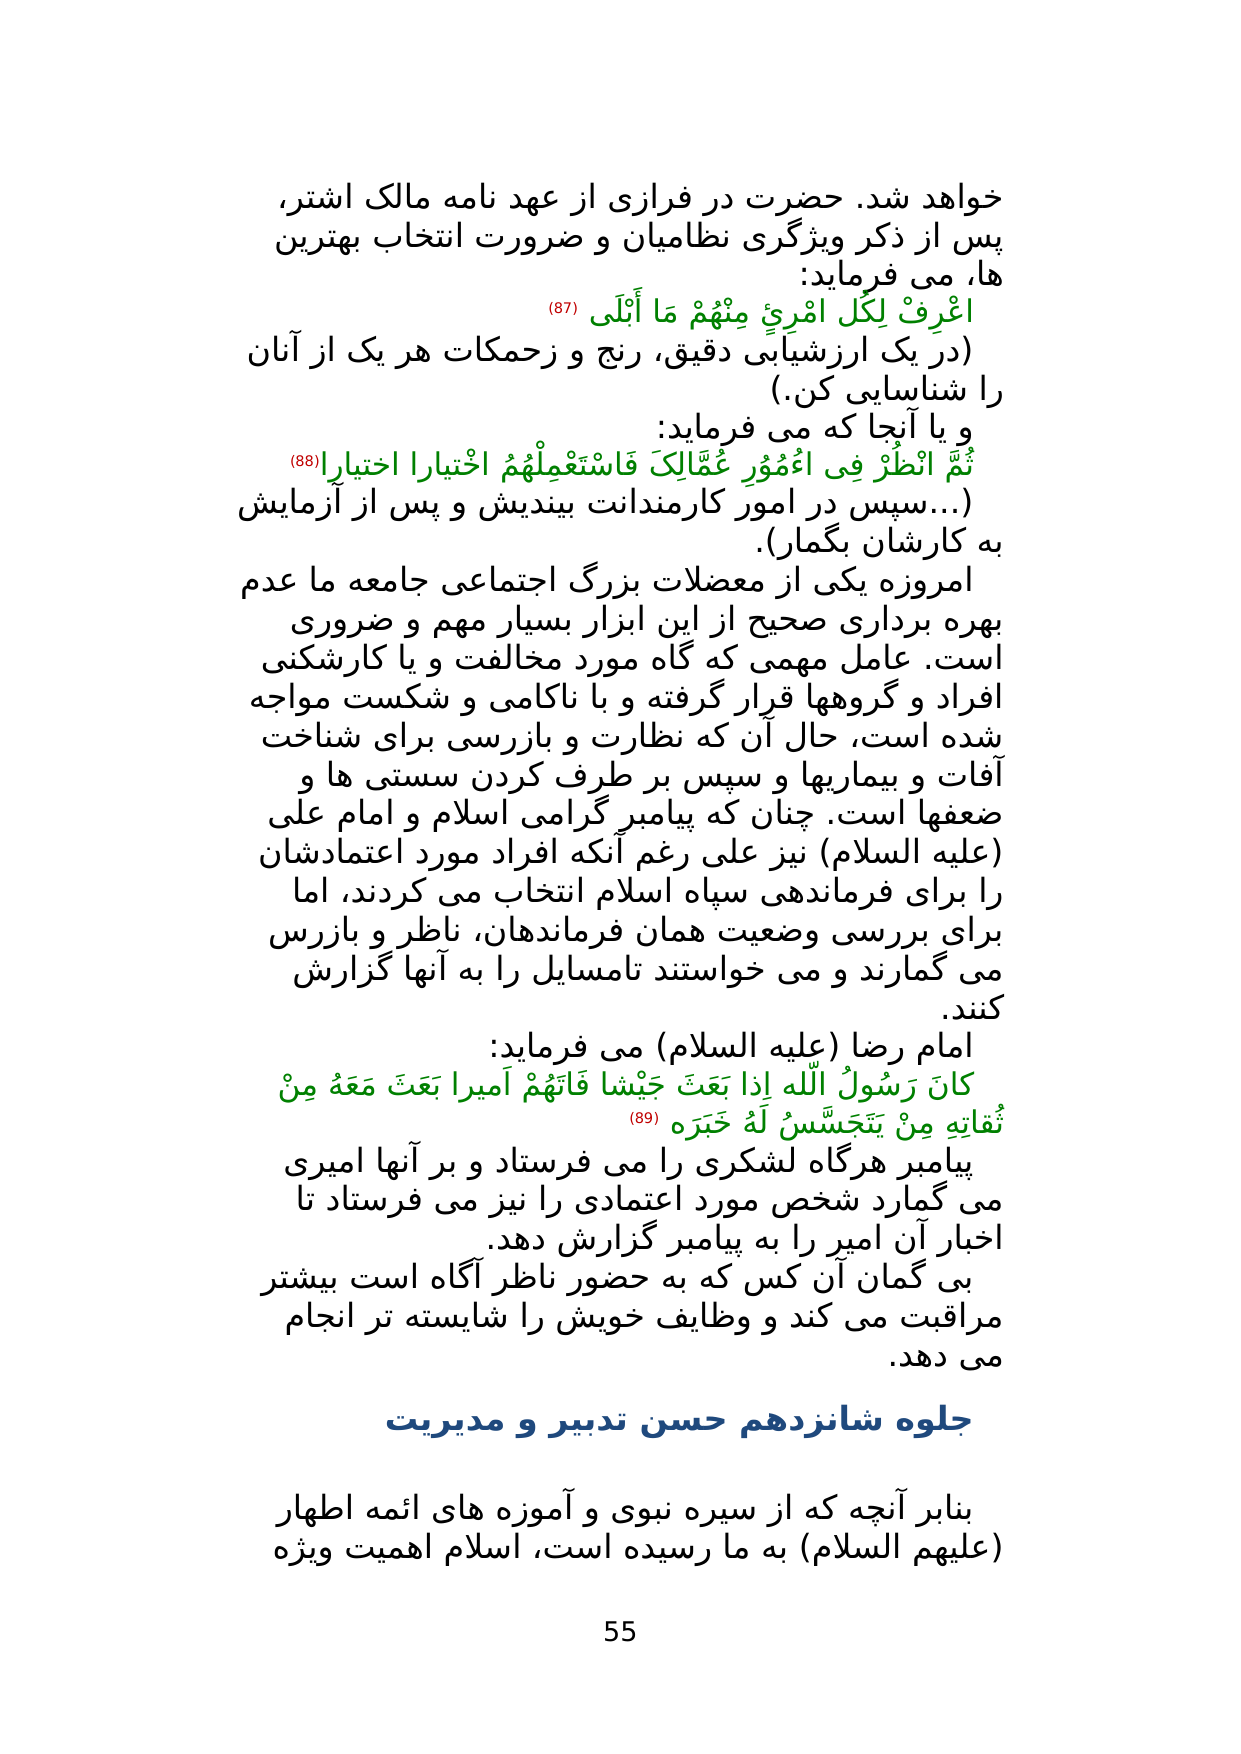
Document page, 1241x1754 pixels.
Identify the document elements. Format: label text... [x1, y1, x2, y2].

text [236, 1489, 1004, 1567]
text پیامبر هرگاه لشکری را می فرستاد و بر آنها امیری می گمارد شخص مورد اعتمادی را نیز می فرستاد تا اخبار آن امیر را به پیامبر گزارش دهد. [236, 1141, 1004, 1258]
text و یا آنجا که می فرماید: [236, 408, 1004, 447]
text کانَ رَسُولُ الّله اِذا بَعَثَ جَیْشا فَاتَهُمْ اَمیرا بَعَثَ مَعَهُ مِنْ ثُقاتِهِ مِنْ یَتَجَسَّسُ لَهُ خَبَرَه (89) [236, 1066, 1004, 1141]
text اعْرِفْ لِکُل امْرِئٍ مِنْهُمْ مَا أَبْلَی (87) [236, 294, 1004, 330]
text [236, 177, 1004, 294]
text (در یک ارزشیابی دقیق، رنج و زحمکات هر یک از آنان را شناسایی کن.) [236, 330, 1004, 408]
text بی گمان آن کس که به حضور ناظر آگاه است بیشتر مراقبت می کند و وظایف خویش را شایسته تر انجام می دهد. [236, 1258, 1004, 1374]
text امام رضا (علیه السلام) می فرماید: [236, 1027, 1004, 1066]
subtitle جلوه شانزدهم حسن تدبیر و مدیریت [236, 1399, 1004, 1438]
text امروزه یکی از معضلات بزرگ اجتماعی جامعه ما عدم بهره برداری صحیح از این ابزار بسیار مهم و ضروری است. عامل مهمی که گاه مورد مخالفت و یا کارشکنی افراد و گروهها قرار گرفته و با ناکامی و شکست مواجه شده است، حال آن که نظارت و بازرسی برای شناخت آفات و بیماریها و سپس بر طرف کردن سستی ها و ضعفها است. چنان که پیامبر گرامی اسلام و امام علی (علیه السلام) نیز علی رغم آنکه افراد مورد اعتمادشان را برای فرماندهی سپاه اسلام انتخاب می کردند، اما برای بررسی وضعیت همان فرماندهان، ناظر و بازرس می گمارند و می خواستند تامسایل را به آنها گزارش کنند. [236, 561, 1004, 1027]
text (...سپس در امور کارمندانت بیندیش و پس از آزمایش به کارشان بگمار). [236, 483, 1004, 561]
text ثُمَّ انْظُرْ فِی اءُمُوُرِ عُمَّالِکَ فَاسْتَعْمِلْهُمُ اخْتیارا اختیارا(88) [236, 447, 1004, 483]
